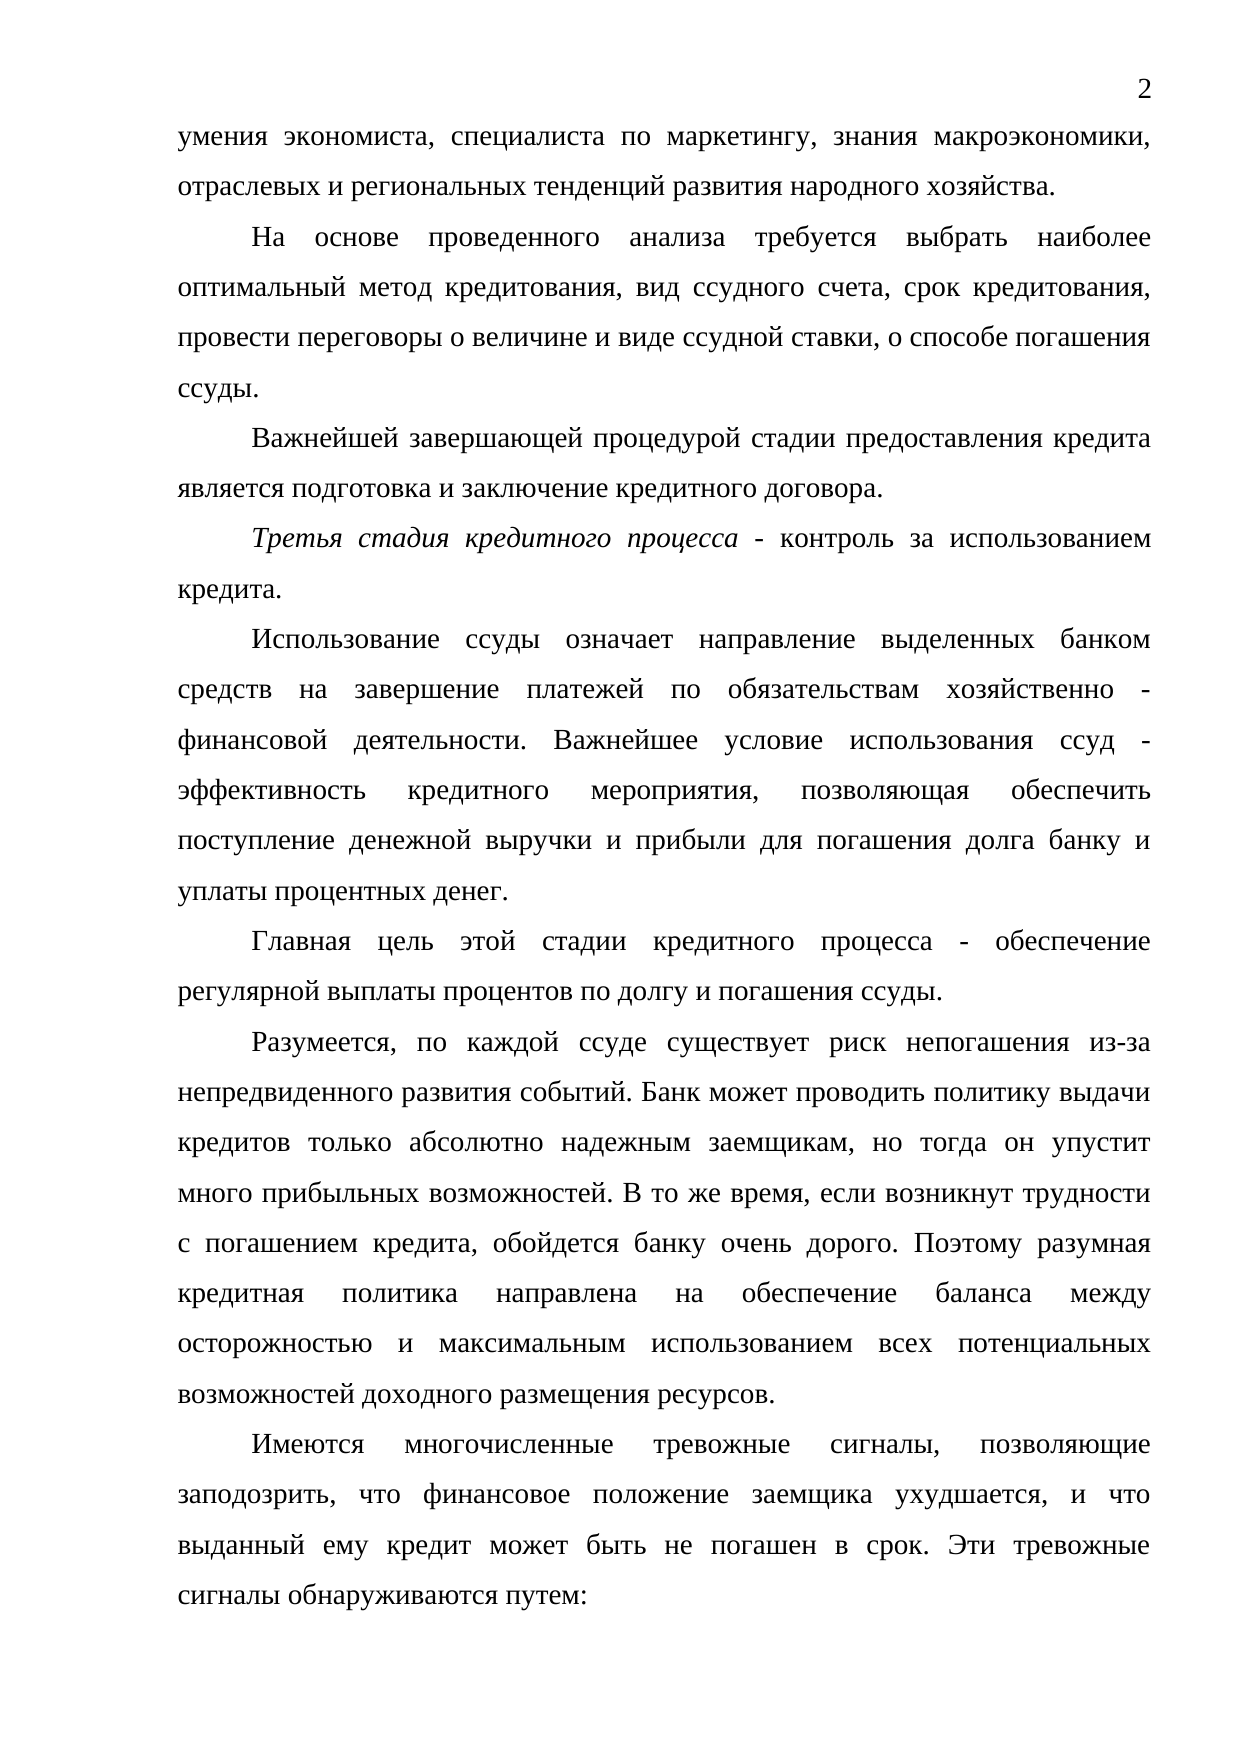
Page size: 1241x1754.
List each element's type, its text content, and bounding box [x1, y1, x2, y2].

text Важнейшей завершающей процедурой стадии предоставления кредита является подготовка и заключение кредитного договора. [177, 420, 1152, 504]
text Имеются многочисленные тревожные сигналы, позволяющие заподозрить, что финансовое положение заемщика ухудшается, и что выданный ему кредит может быть не погашен в срок. Эти тревожные сигналы обнаруживаются путем: [177, 1426, 1152, 1611]
text Разумеется, по каждой ссуде существует риск непогашения из-за непредвиденного развития событий. Банк может проводить политику выдачи кредитов только абсолютно надежным заемщикам, но тогда он упустит много прибыльных возможностей. В то же время, если возникнут трудности с погашением кредита, обойдется банку очень дорого. Поэтому разумная кредитная политика направлена на обеспечение баланса между осторожностью и максимальным использованием всех потенциальных возможностей доходного размещения ресурсов. [177, 1024, 1152, 1409]
text Третья стадия кредитного процесса - контроль за использованием кредита. [177, 521, 1152, 604]
text Главная цель этой стадии кредитного процесса - обеспечение регулярной выплаты процентов по долгу и погашения ссуды. [177, 923, 1152, 1007]
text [177, 118, 1152, 202]
text Использование ссуды означает направление выделенных банком средств на завершение платежей по обязательствам хозяйственно - финансовой деятельности. Важнейшее условие использования ссуд - эффективность кредитного мероприятия, позволяющая обеспечить поступление денежной выручки и прибыли для погашения долга банку и уплаты процентных денег. [177, 621, 1152, 906]
text На основе проведенного анализа требуется выбрать наиболее оптимальный метод кредитования, вид ссудного счета, срок кредитования, провести переговоры о величине и виде ссудной ставки, о способе погашения ссуды. [177, 219, 1152, 403]
